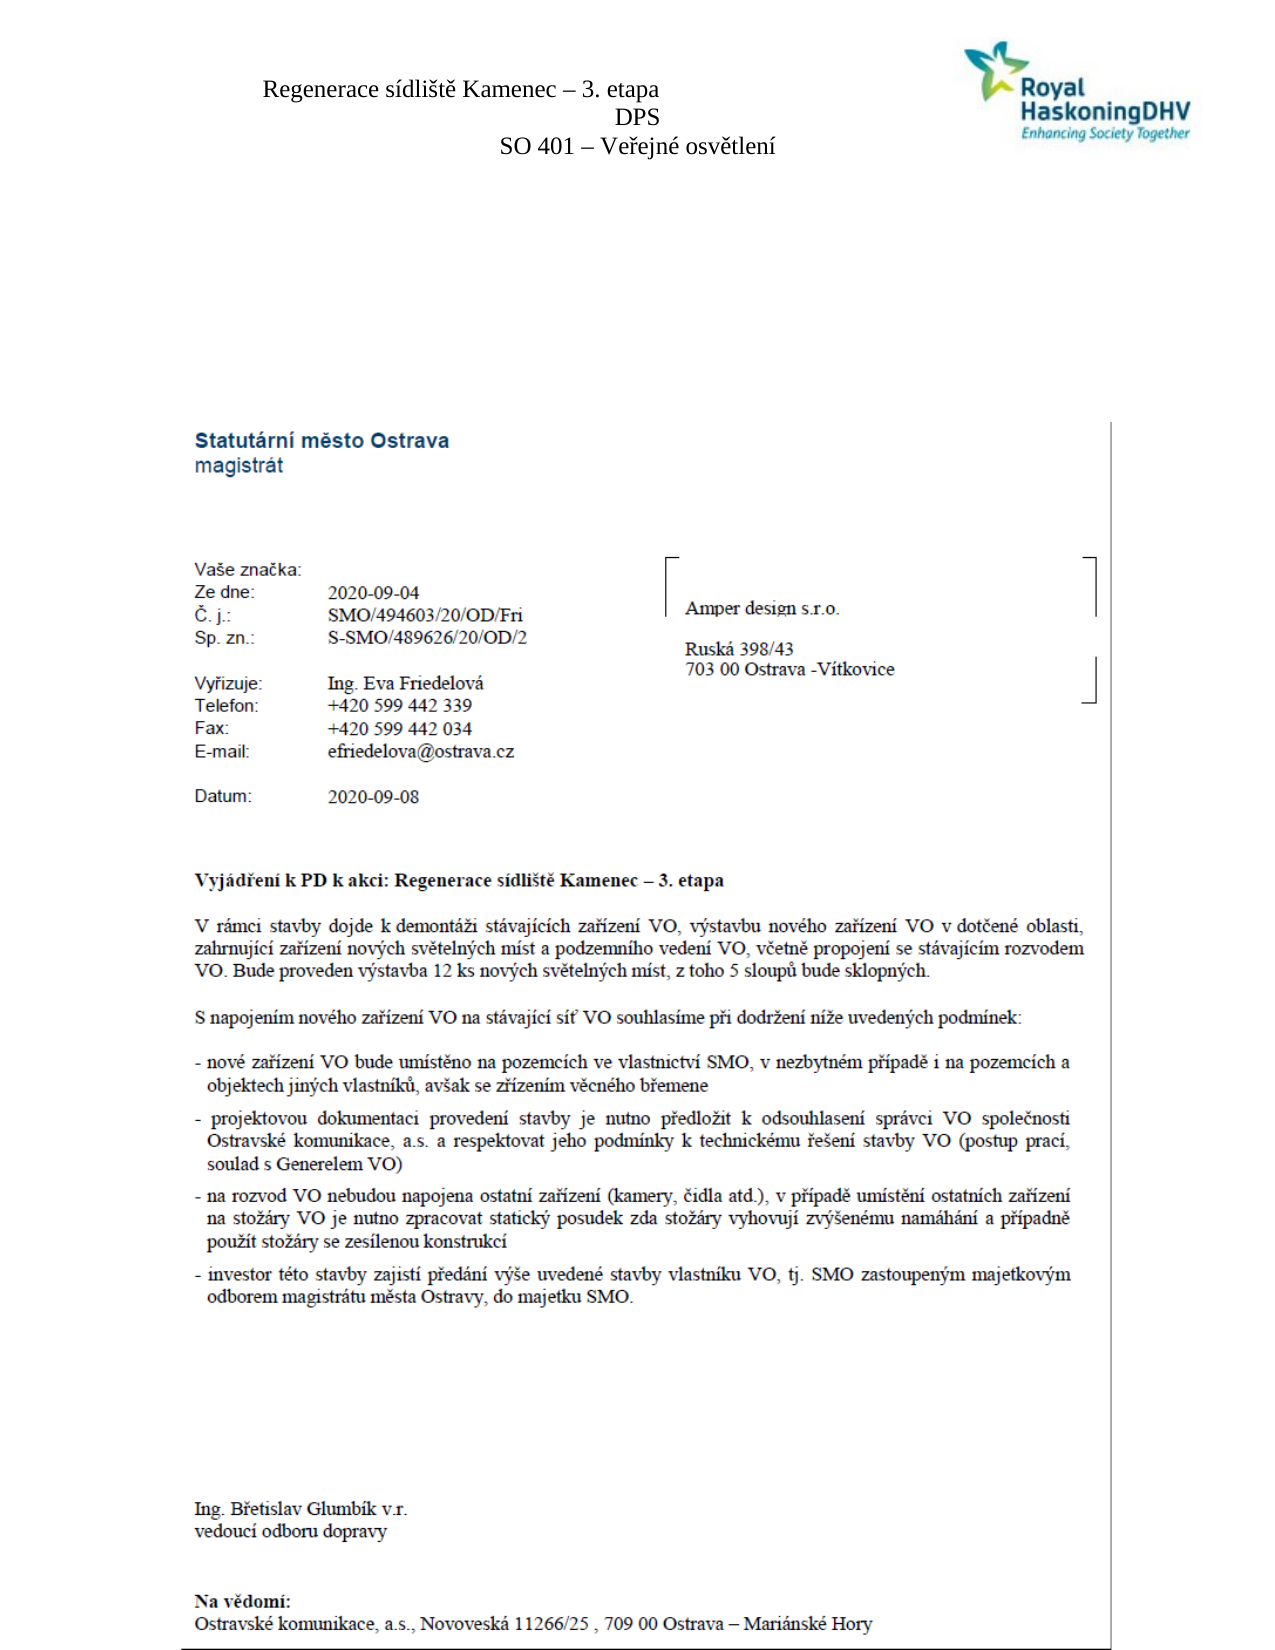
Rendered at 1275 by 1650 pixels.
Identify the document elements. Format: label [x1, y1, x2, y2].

picture [952, 37, 1203, 154]
picture [181, 422, 1112, 1650]
